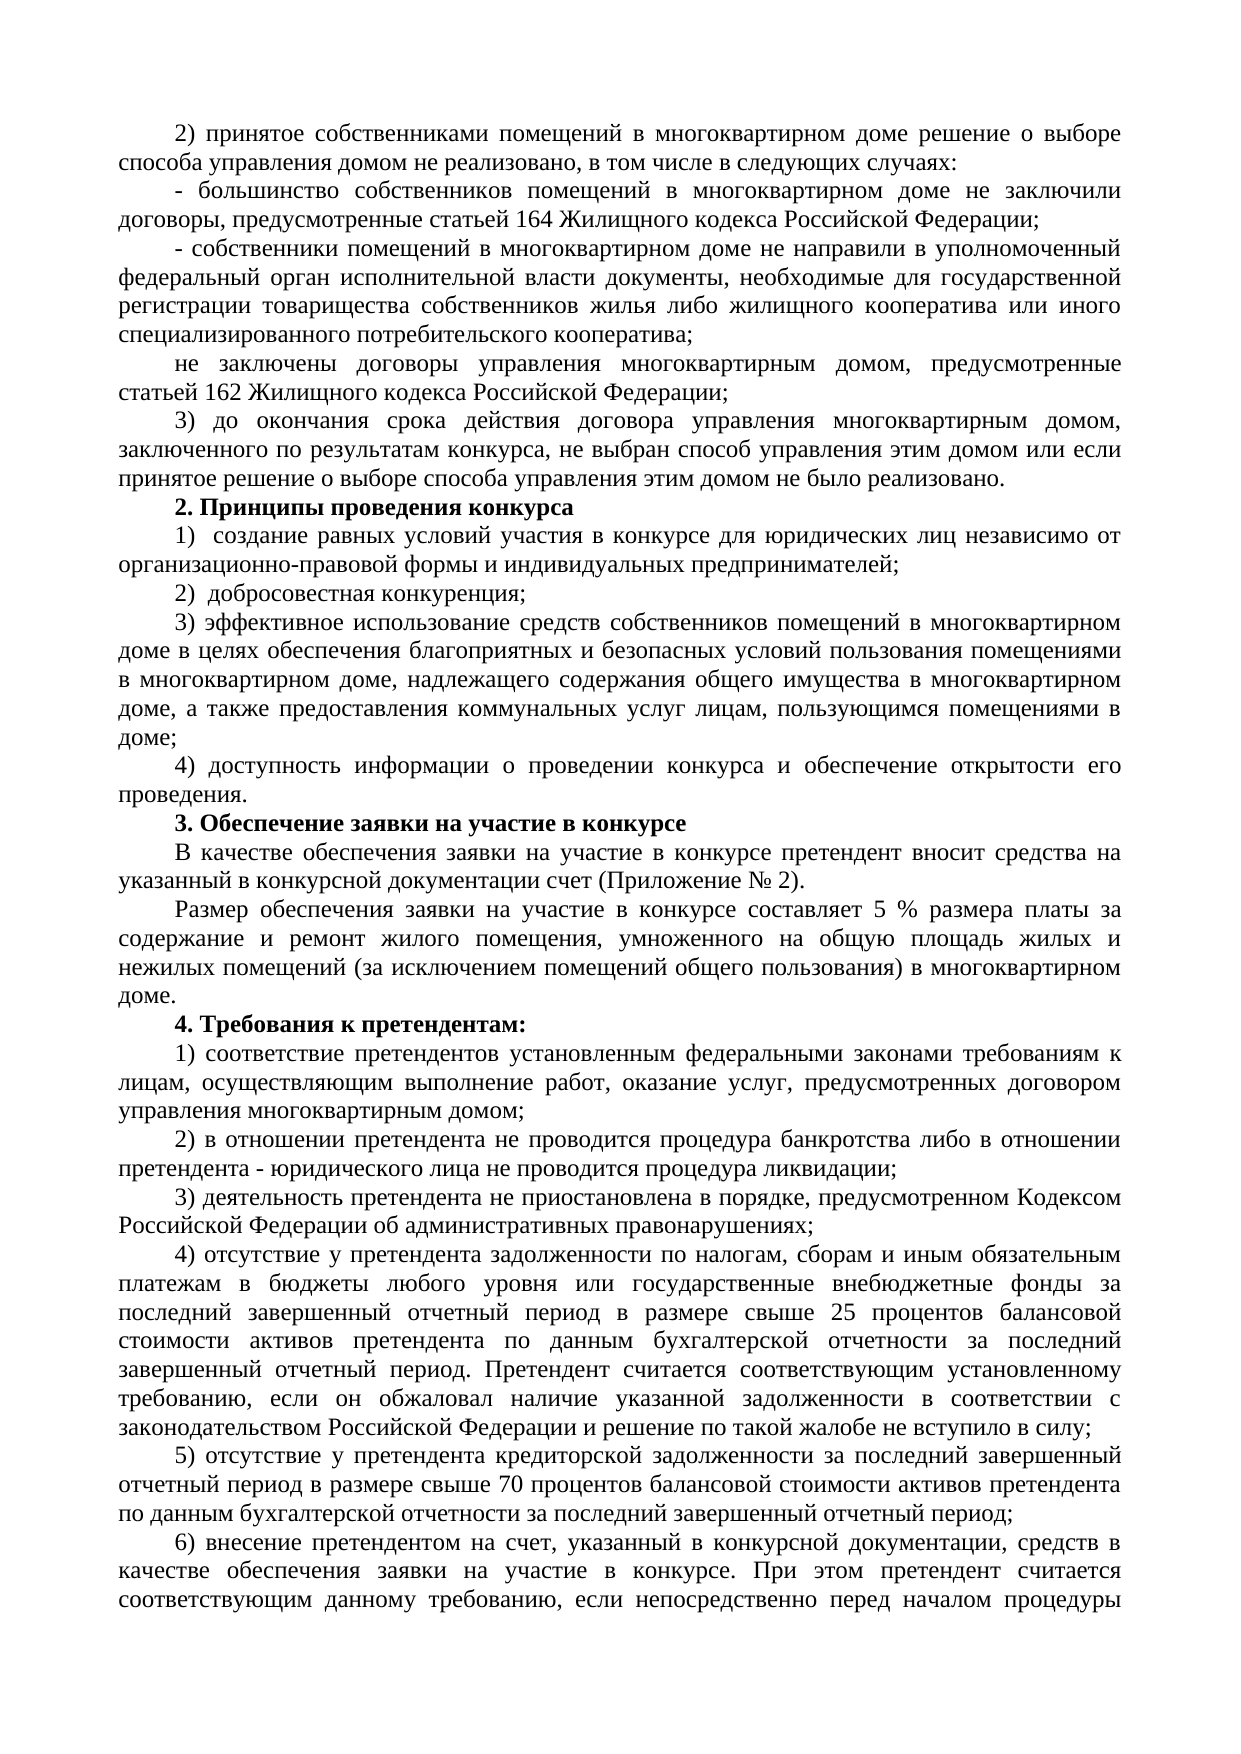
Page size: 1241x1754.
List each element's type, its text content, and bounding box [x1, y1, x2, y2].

text 2) добросовестная конкуренция; [118, 578, 1122, 607]
text 3. Обеспечение заявки на участие в конкурсе [118, 808, 1122, 837]
text 1) соответствие претендентов установленным федеральными законами требованиям к лицам, осуществляющим выполнение работ, оказание услуг, предусмотренных договором управления многоквартирным домом; [118, 1038, 1122, 1124]
text Размер обеспечения заявки на участие в конкурсе составляет 5 % размера платы за содержание и ремонт жилого помещения, умноженного на общую площадь жилых и нежилых помещений (за исключением помещений общего пользования) в многоквартирном доме. [118, 894, 1122, 1009]
text 5) отсутствие у претендента кредиторской задолженности за последний завершенный отчетный период в размере свыше 70 процентов балансовой стоимости активов претендента по данным бухгалтерской отчетности за последний завершенный отчетный период; [118, 1441, 1122, 1527]
text 2) в отношении претендента не проводится процедура банкротства либо в отношении претендента - юридического лица не проводится процедура ликвидации; [118, 1124, 1122, 1182]
text В качестве обеспечения заявки на участие в конкурсе претендент вносит средства на указанный в конкурсной документации счет (Приложение № 2). [118, 837, 1122, 894]
text 2. Принципы проведения конкурса [118, 492, 1122, 521]
text 4. Требования к претендентам: [118, 1009, 1122, 1038]
text 1) создание равных условий участия в конкурсе для юридических лиц независимо от организационно-правовой формы и индивидуальных предпринимателей; [118, 521, 1122, 578]
text 3) до окончания срока действия договора управления многоквартирным домом, заключенного по результатам конкурса, не выбран способ управления этим домом или если принятое решение о выборе способа управления этим домом не было реализовано. [118, 406, 1122, 492]
text 2) принятое собственниками помещений в многоквартирном доме решение о выборе способа управления домом не реализовано, в том числе в следующих случаях: [118, 118, 1122, 176]
text 3) деятельность претендента не приостановлена в порядке, предусмотренном Кодексом Российской Федерации об административных правонарушениях; [118, 1182, 1122, 1239]
text 4) отсутствие у претендента задолженности по налогам, сборам и иным обязательным платежам в бюджеты любого уровня или государственные внебюджетные фонды за последний завершенный отчетный период в размере свыше 25 процентов балансовой стоимости активов претендента по данным бухгалтерской отчетности за последний завершенный отчетный период. Претендент считается соответствующим установленному требованию, если он обжаловал наличие указанной задолженности в соответствии с законодательством Российской Федерации и решение по такой жалобе не вступило в силу; [118, 1239, 1122, 1441]
text 3) эффективное использование средств собственников помещений в многоквартирном доме в целях обеспечения благоприятных и безопасных условий пользования помещениями в многоквартирном доме, надлежащего содержания общего имущества в многоквартирном доме, а также предоставления коммунальных услуг лицам, пользующимся помещениями в доме; [118, 607, 1122, 751]
text 4) доступность информации о проведении конкурса и обеспечение открытости его проведения. [118, 751, 1122, 808]
text не заключены договоры управления многоквартирным домом, предусмотренные статьей 162 Жилищного кодекса Российской Федерации; [118, 348, 1122, 406]
text - большинство собственников помещений в многоквартирном доме не заключили договоры, предусмотренные статьей 164 Жилищного кодекса Российской Федерации; [118, 176, 1122, 233]
text - собственники помещений в многоквартирном доме не направили в уполномоченный федеральный орган исполнительной власти документы, необходимые для государственной регистрации товарищества собственников жилья либо жилищного кооператива или иного специализированного потребительского кооператива; [118, 233, 1122, 348]
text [118, 1527, 1122, 1613]
